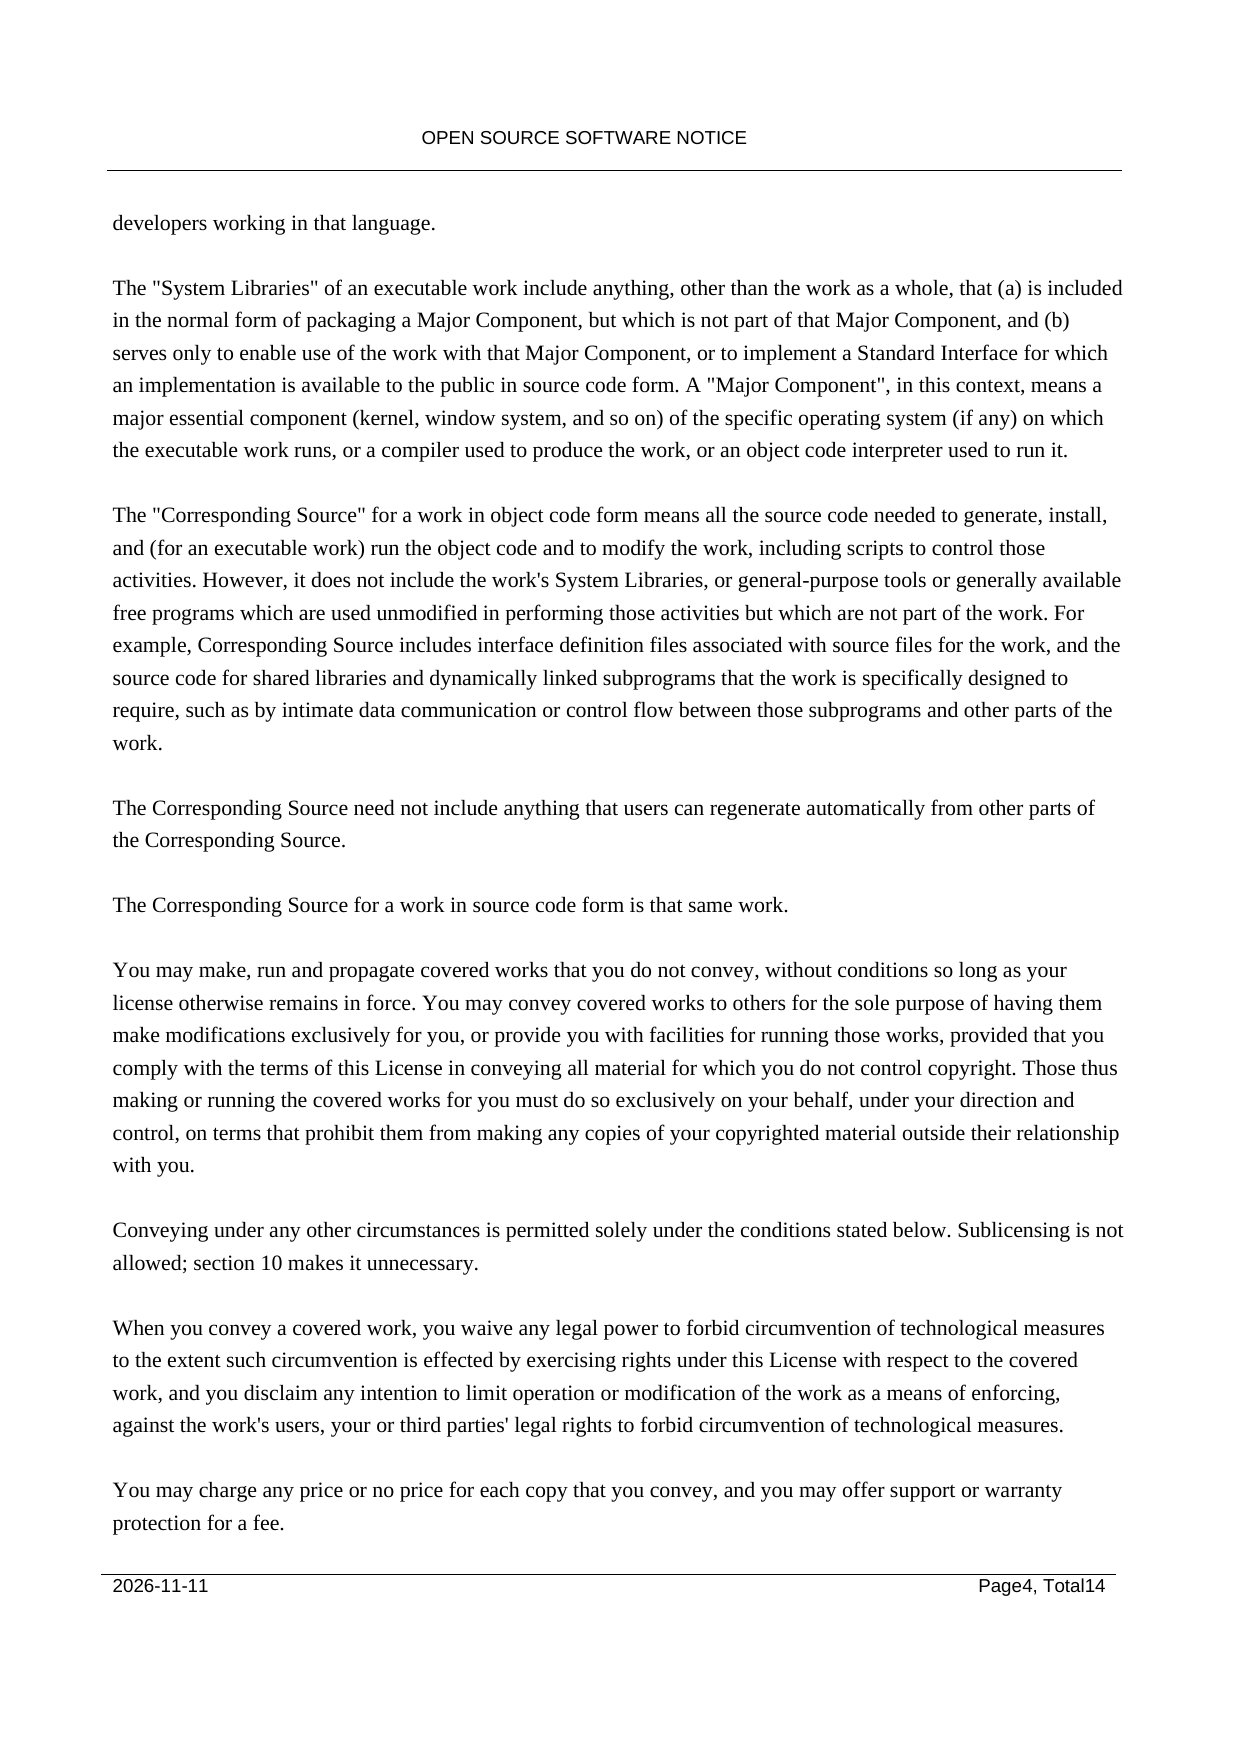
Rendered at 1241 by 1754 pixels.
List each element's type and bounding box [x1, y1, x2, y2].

text [112, 206, 1128, 1539]
